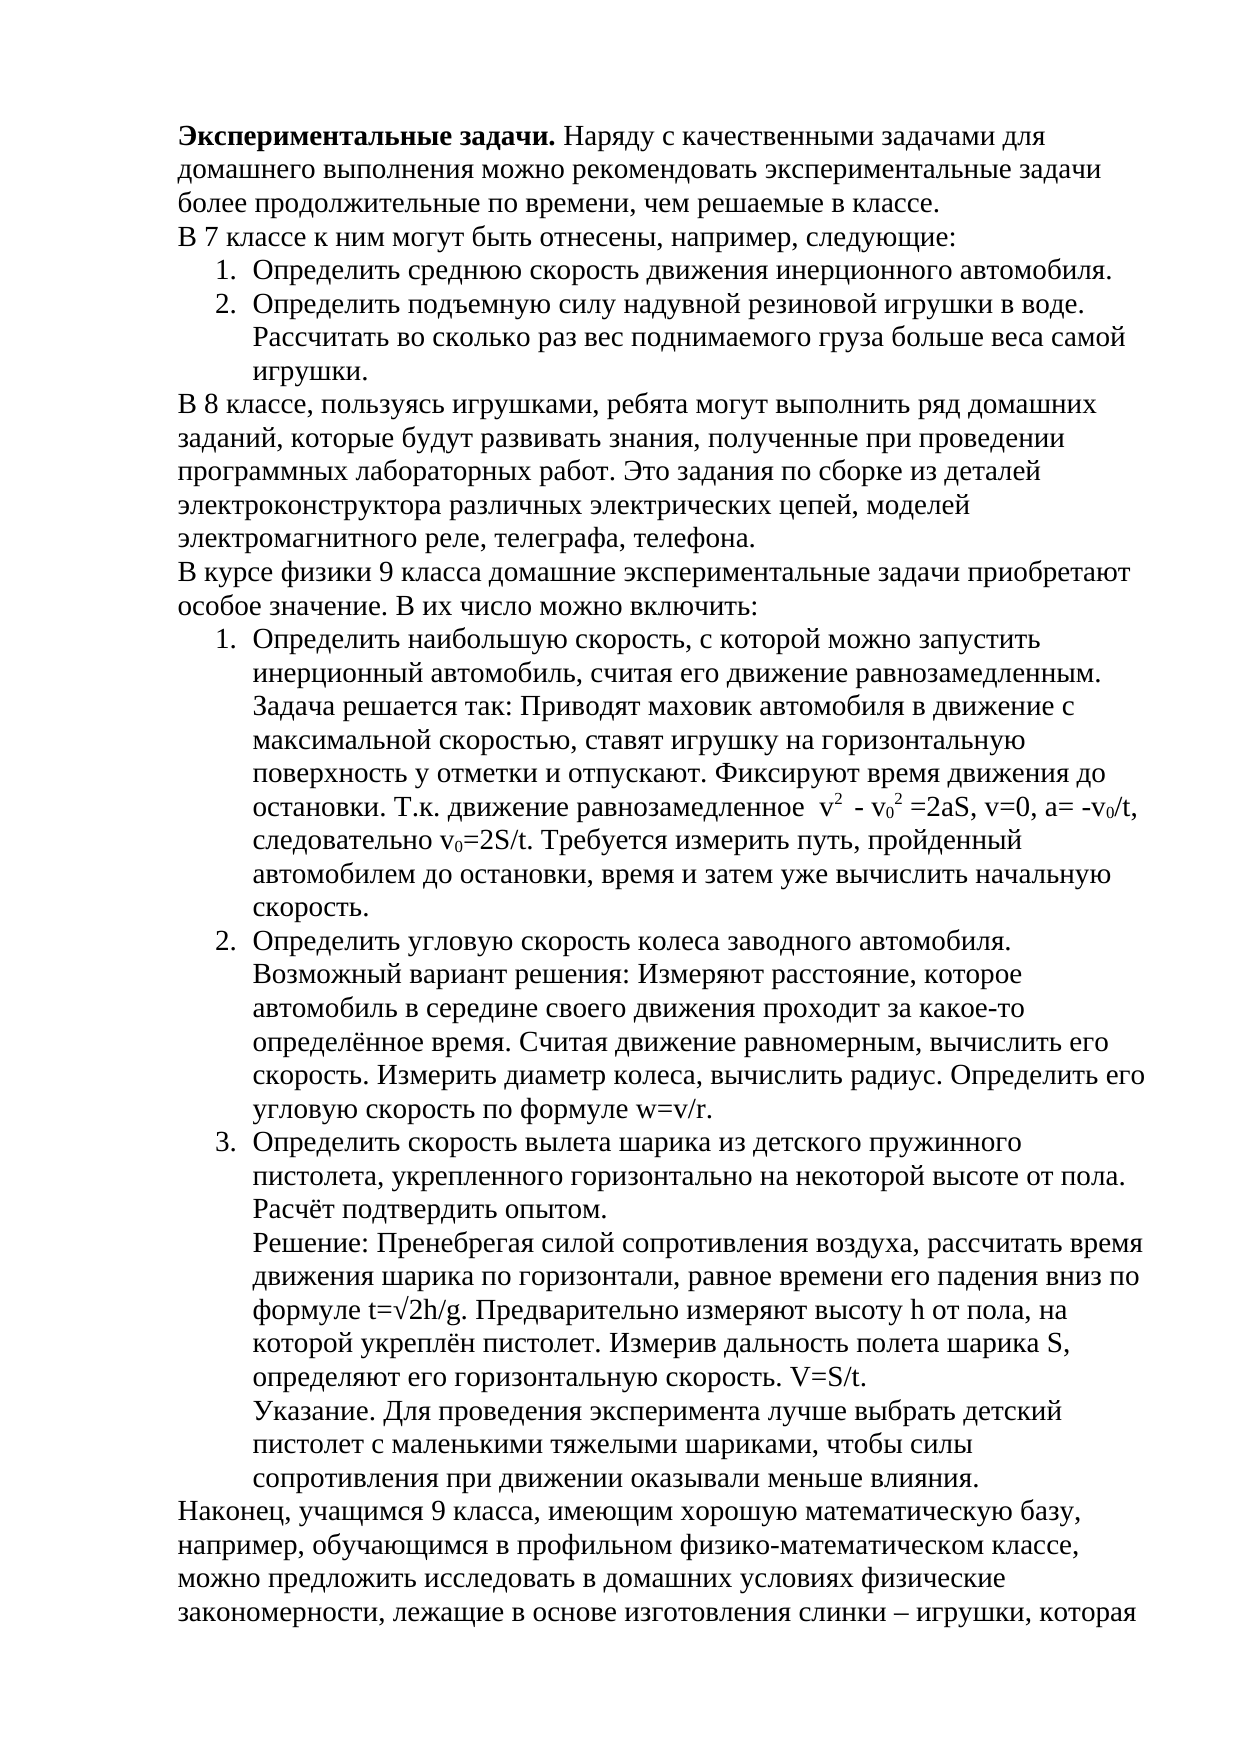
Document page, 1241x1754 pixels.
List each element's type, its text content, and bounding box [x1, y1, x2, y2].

list Указание. Для проведения эксперимента лучше выбрать детский пистолет с маленькими тяжелыми шариками, чтобы силы сопротивления при движении оказывали меньше влияния. [252, 1393, 1152, 1493]
text В 8 классе, пользуясь игрушками, ребята могут выполнить ряд домашних заданий, которые будут развивать знания, полученные при проведении программных лабораторных работ. Это задания по сборке из деталей электроконструктора различных электрических цепей, моделей электромагнитного реле, телеграфа, телефона. [177, 386, 1152, 554]
list Определить среднюю скорость движения инерционного автомобиля. [215, 252, 1152, 286]
list Задача решается так: Приводят маховик автомобиля в движение с максимальной скоростью, ставят игрушку на горизонтальную поверхность у отметки и отпускают. Фиксируют время движения до остановки. Т.к. движение равнозамедленное v2 - v02 =2аS, v=0, а= -v0/t, следовательно v0=2S/t. Требуется измерить путь, пройденный автомобилем до остановки, время и затем уже вычислить начальную скорость. [252, 688, 1152, 923]
text Экспериментальные задачи. Наряду с качественными задачами для домашнего выполнения можно рекомендовать экспериментальные задачи более продолжительные по времени, чем решаемые в классе. [177, 118, 1152, 219]
list Определить наибольшую скорость, с которой можно запустить инерционный автомобиль, считая его движение равнозамедленным. [215, 621, 1152, 688]
list Возможный вариант решения: Измеряют расстояние, которое автомобиль в середине своего движения проходит за какое-то определённое время. Считая движение равномерным, вычислить его скорость. Измерить диаметр колеса, вычислить радиус. Определить его угловую скорость по формуле w=v/r. [252, 957, 1152, 1124]
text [177, 1493, 1152, 1627]
text В курсе физики 9 класса домашние экспериментальные задачи приобретают особое значение. В их число можно включить: [177, 554, 1152, 621]
list Решение: Пренебрегая силой сопротивления воздуха, рассчитать время движения шарика по горизонтали, равное времени его падения вниз по формуле t=√2h/g. Предварительно измеряют высоту h от пола, на которой укреплён пистолет. Измерив дальность полета шарика S, определяют его горизонтальную скорость. V=S/t. [252, 1225, 1152, 1393]
list Определить подъемную силу надувной резиновой игрушки в воде. Рассчитать во сколько раз вес поднимаемого груза больше веса самой игрушки. [215, 286, 1152, 386]
list Определить скорость вылета шарика из детского пружинного пистолета, укрепленного горизонтально на некоторой высоте от пола. Расчёт подтвердить опытом. [215, 1124, 1152, 1225]
text В 7 классе к ним могут быть отнесены, например, следующие: [177, 219, 1152, 252]
list Определить угловую скорость колеса заводного автомобиля. [215, 923, 1152, 957]
